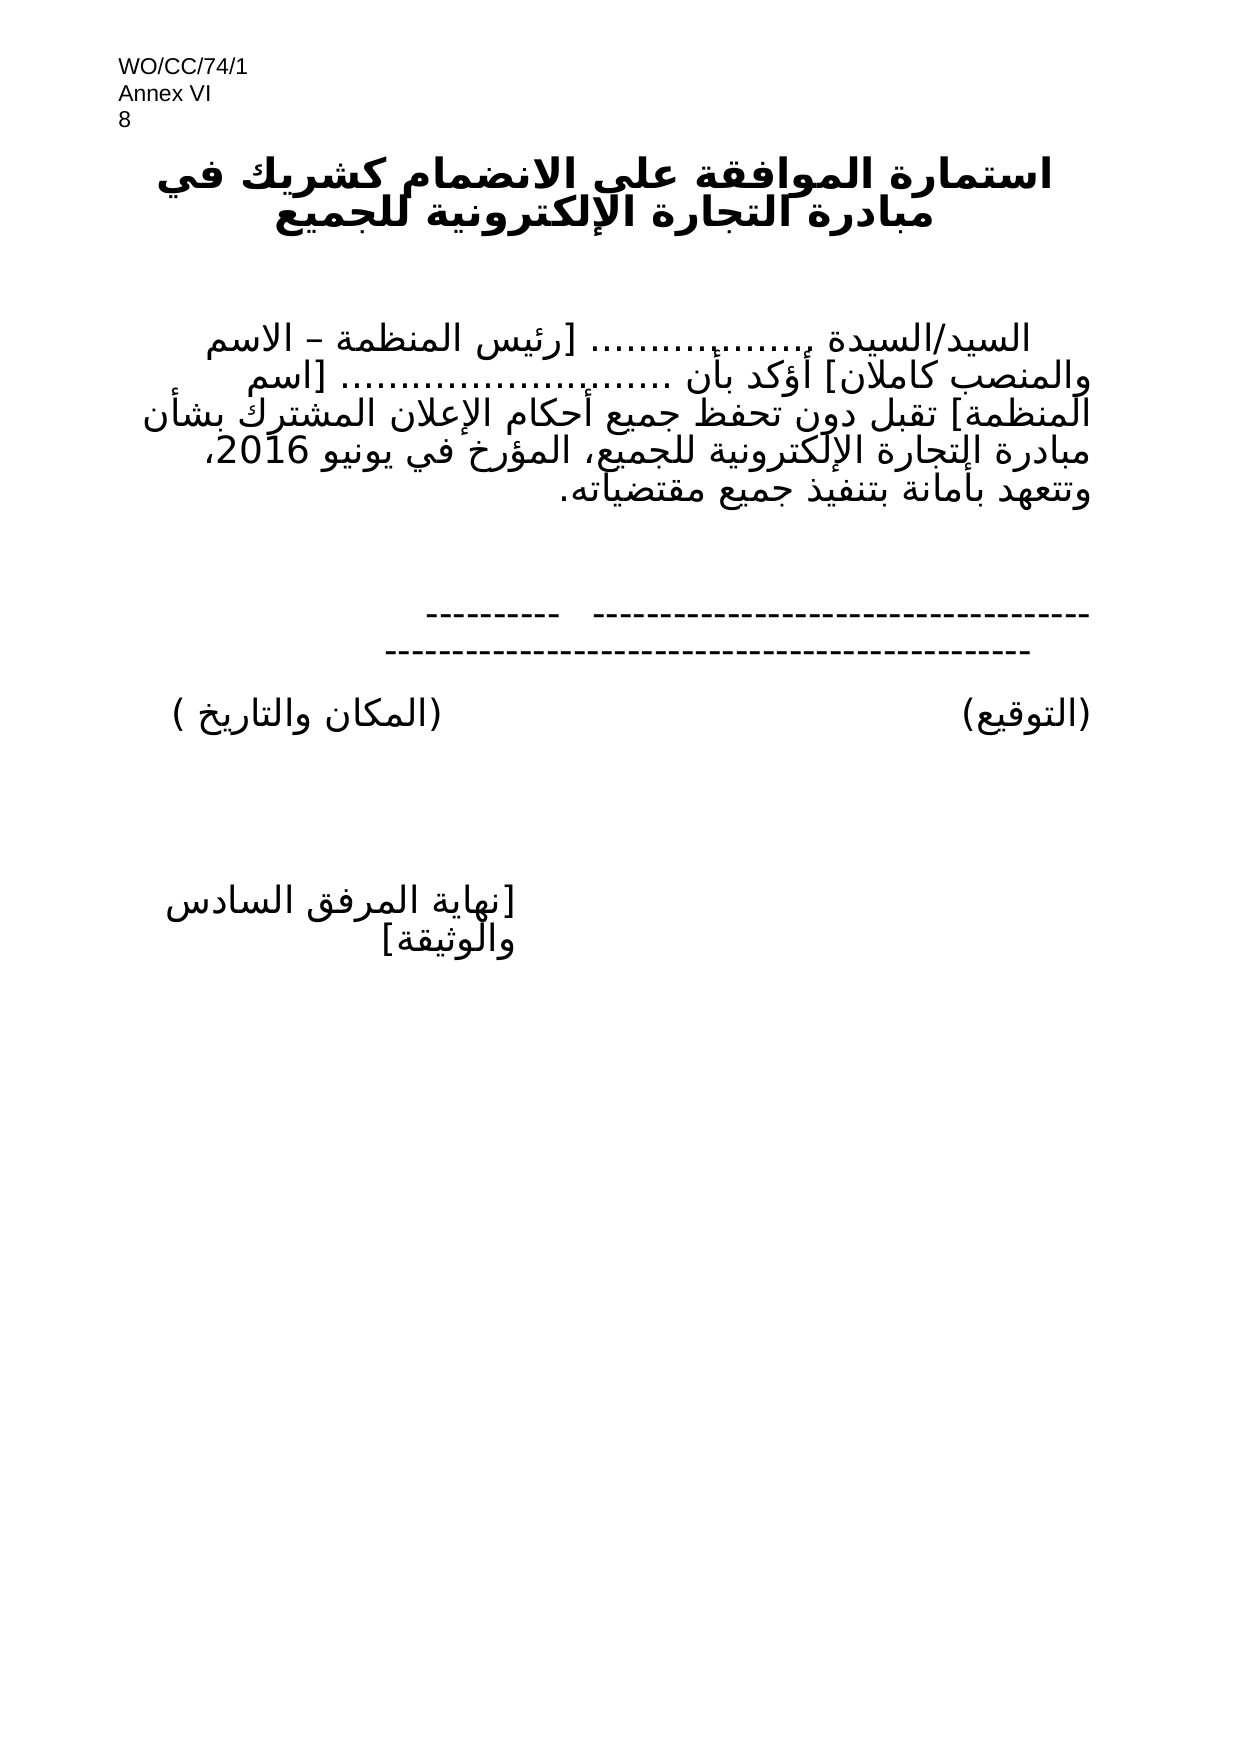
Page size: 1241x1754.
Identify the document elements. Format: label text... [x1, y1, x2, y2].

text السيد/السيدة ................... [رئيس المنظمة – الاسم والمنصب كاملان] أؤكد بأن ............................ [اسم المنظمة] تقبل دون تحفظ جميع أحكام الإعلان المشترك بشأن مبادرة التجارة الإلكترونية للجميع، المؤرخ في يونيو 2016، وتتعهد بأمانة بتنفيذ جميع مقتضياته. [118, 321, 1092, 508]
list استمارة الموافقة على الانضمام كشريك في مبادرة التجارة الإلكترونية للجميع [118, 158, 1092, 233]
text (التوقيع) (المكان والتاريخ ) [118, 696, 1092, 733]
text ------------------------------------- ---------- ------------------------------------------------ [118, 596, 1092, 671]
text [نهاية المرفق السادس والوثيقة] [118, 883, 516, 958]
